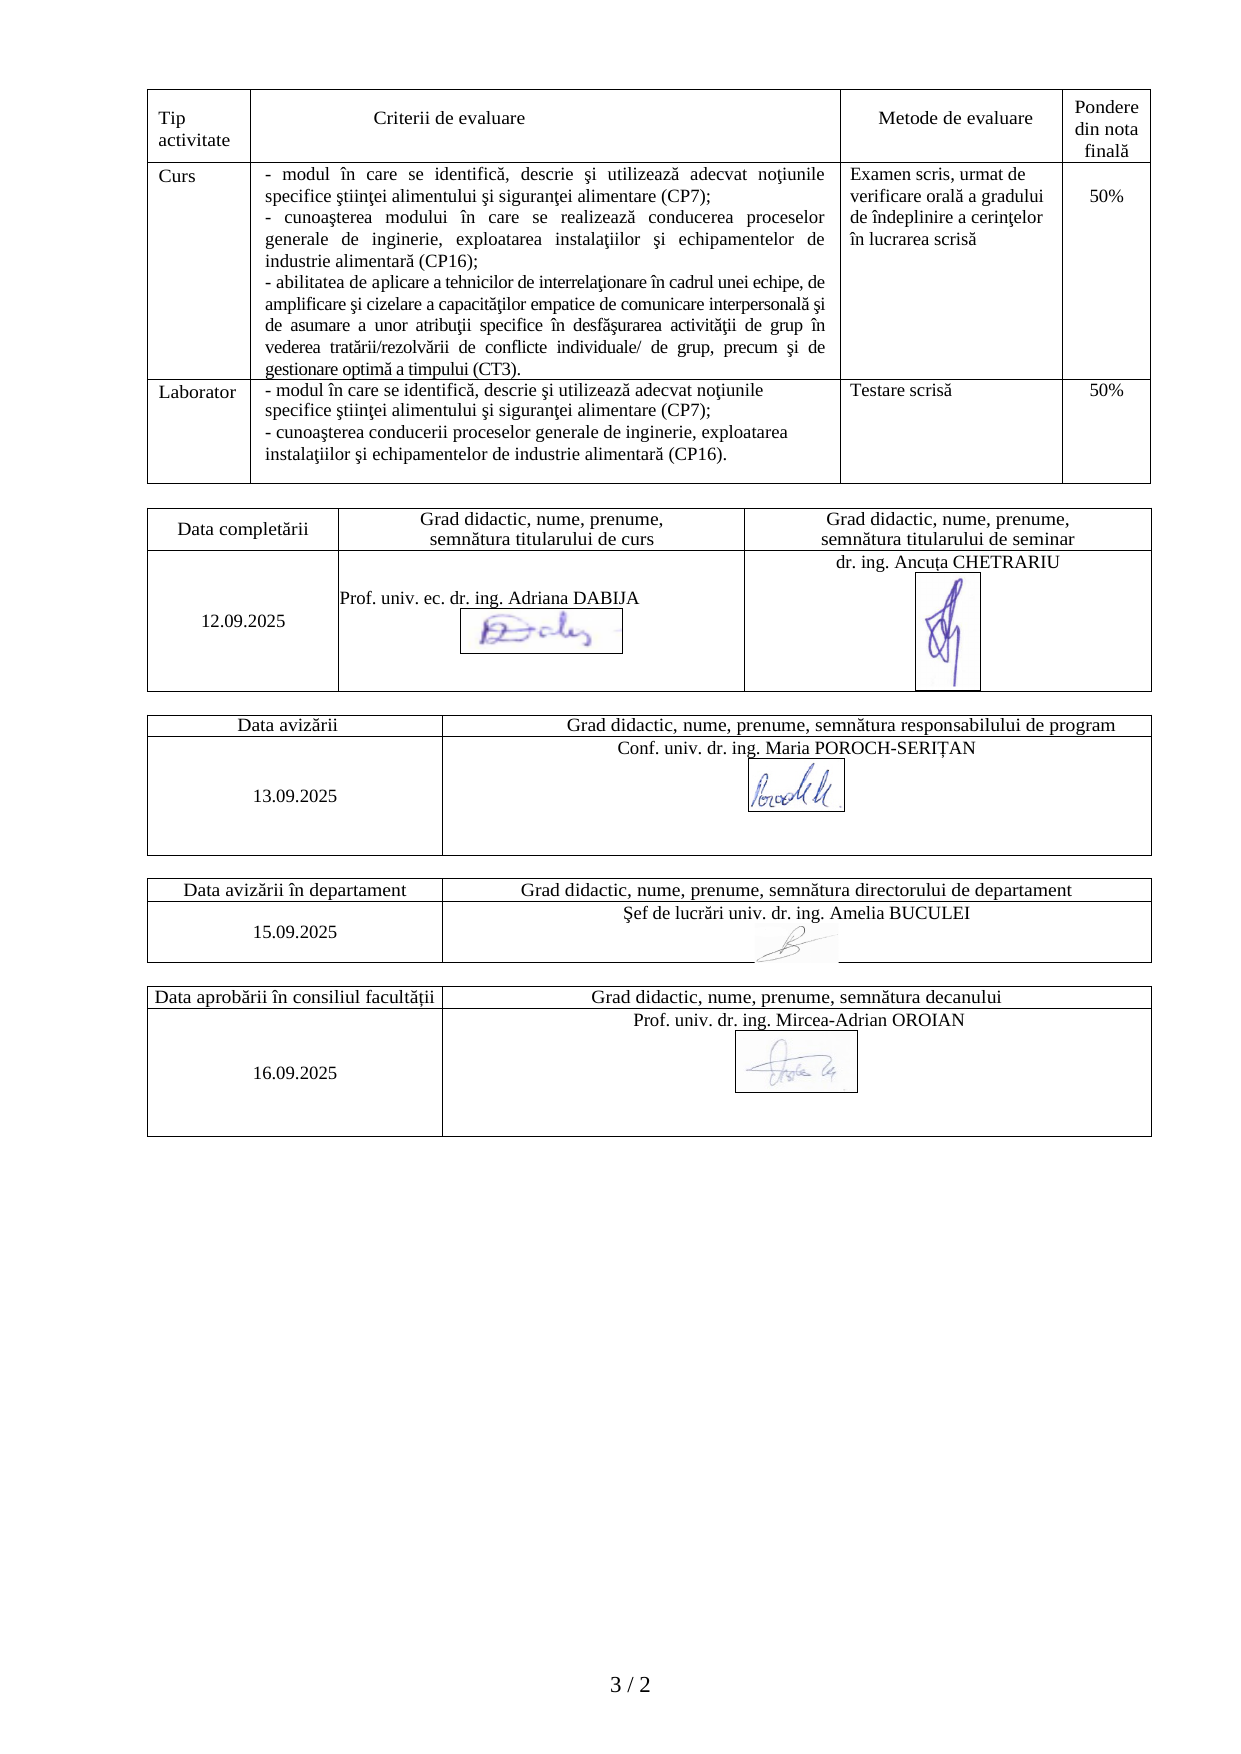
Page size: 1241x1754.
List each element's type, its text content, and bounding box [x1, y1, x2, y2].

picture [749, 759, 844, 811]
table_header Metode de evaluare [841, 90, 1062, 162]
table_header Grad didactic, nume, prenume, semnătura decanului [443, 987, 1151, 1008]
table_cell dr. ing. Ancuța CHETRARIU [745, 551, 1151, 691]
picture [736, 1031, 857, 1092]
table_cell - modul în care se identifică, descrie şi utilizează adecvat noţiunile specifice ştiinţei alimentului şi siguranţei alimentare (CP7); - cunoaşterea modului în care se realizează conducerea proceselor generale de inginerie, exploatarea instalaţiilor şi echipamentelor de industrie alimentară (CP16); - abilitatea de aplicare a tehnicilor de interrelaţionare în cadrul unei echipe, de amplificare şi cizelare a capacităţilor empatice de comunicare interpersonală şi de asumare a unor atribuţii specifice în desfăşurarea activităţii de grup în vederea tratării/rezolvării de conflicte individuale/ de grup, precum şi de gestionare optimă a timpului (CT3). [251, 163, 840, 379]
table_cell Laborator [148, 380, 250, 482]
picture [754, 923, 839, 963]
table_header Data aprobării în consiliul facultății [148, 987, 442, 1008]
table_cell Prof. univ. dr. ing. Mircea-Adrian OROIAN [443, 1009, 1151, 1136]
table_cell 15.09.2025 [148, 902, 442, 962]
table_header Data completării [148, 509, 338, 549]
table_header Data avizării [148, 716, 442, 736]
table_cell Examen scris, urmat de verificare orală a gradului de îndeplinire a cerinţelor în lucrarea scrisă [841, 163, 1062, 379]
table_cell 13.09.2025 [148, 737, 442, 855]
table_header Criterii de evaluare [251, 90, 840, 162]
picture [461, 609, 622, 653]
table_cell Şef de lucrări univ. dr. ing. Amelia BUCULEI [443, 902, 1151, 962]
table_header Tip activitate [148, 90, 250, 162]
table_header Grad didactic, nume, prenume, semnătura titularului de curs [339, 509, 744, 549]
table_cell Conf. univ. dr. ing. Maria POROCH-SERIȚAN [443, 737, 1151, 855]
table_cell - modul în care se identifică, descrie şi utilizează adecvat noţiunile specifice ştiinţei alimentului şi siguranţei alimentare (CP7); - cunoaşterea conducerii proceselor generale de inginerie, exploatarea instalaţiilor şi echipamentelor de industrie alimentară (CP16). [251, 380, 840, 482]
table_header Grad didactic, nume, prenume, semnătura titularului de seminar [745, 509, 1151, 549]
table_header Pondere din nota finală [1063, 90, 1150, 162]
table_cell Curs [148, 163, 250, 379]
table_cell Testare scrisă [841, 380, 1062, 482]
table_header Grad didactic, nume, prenume, semnătura directorului de departament [443, 879, 1151, 901]
table_cell 50% [1063, 380, 1150, 482]
table_cell 12.09.2025 [148, 551, 338, 691]
table_cell Prof. univ. ec. dr. ing. Adriana DABIJA [339, 551, 744, 691]
table_header Grad didactic, nume, prenume, semnătura responsabilului de program [443, 716, 1151, 736]
table_header Data avizării în departament [148, 879, 442, 901]
picture [916, 573, 980, 690]
table_cell 16.09.2025 [148, 1009, 442, 1136]
table_cell 50% [1063, 163, 1150, 379]
